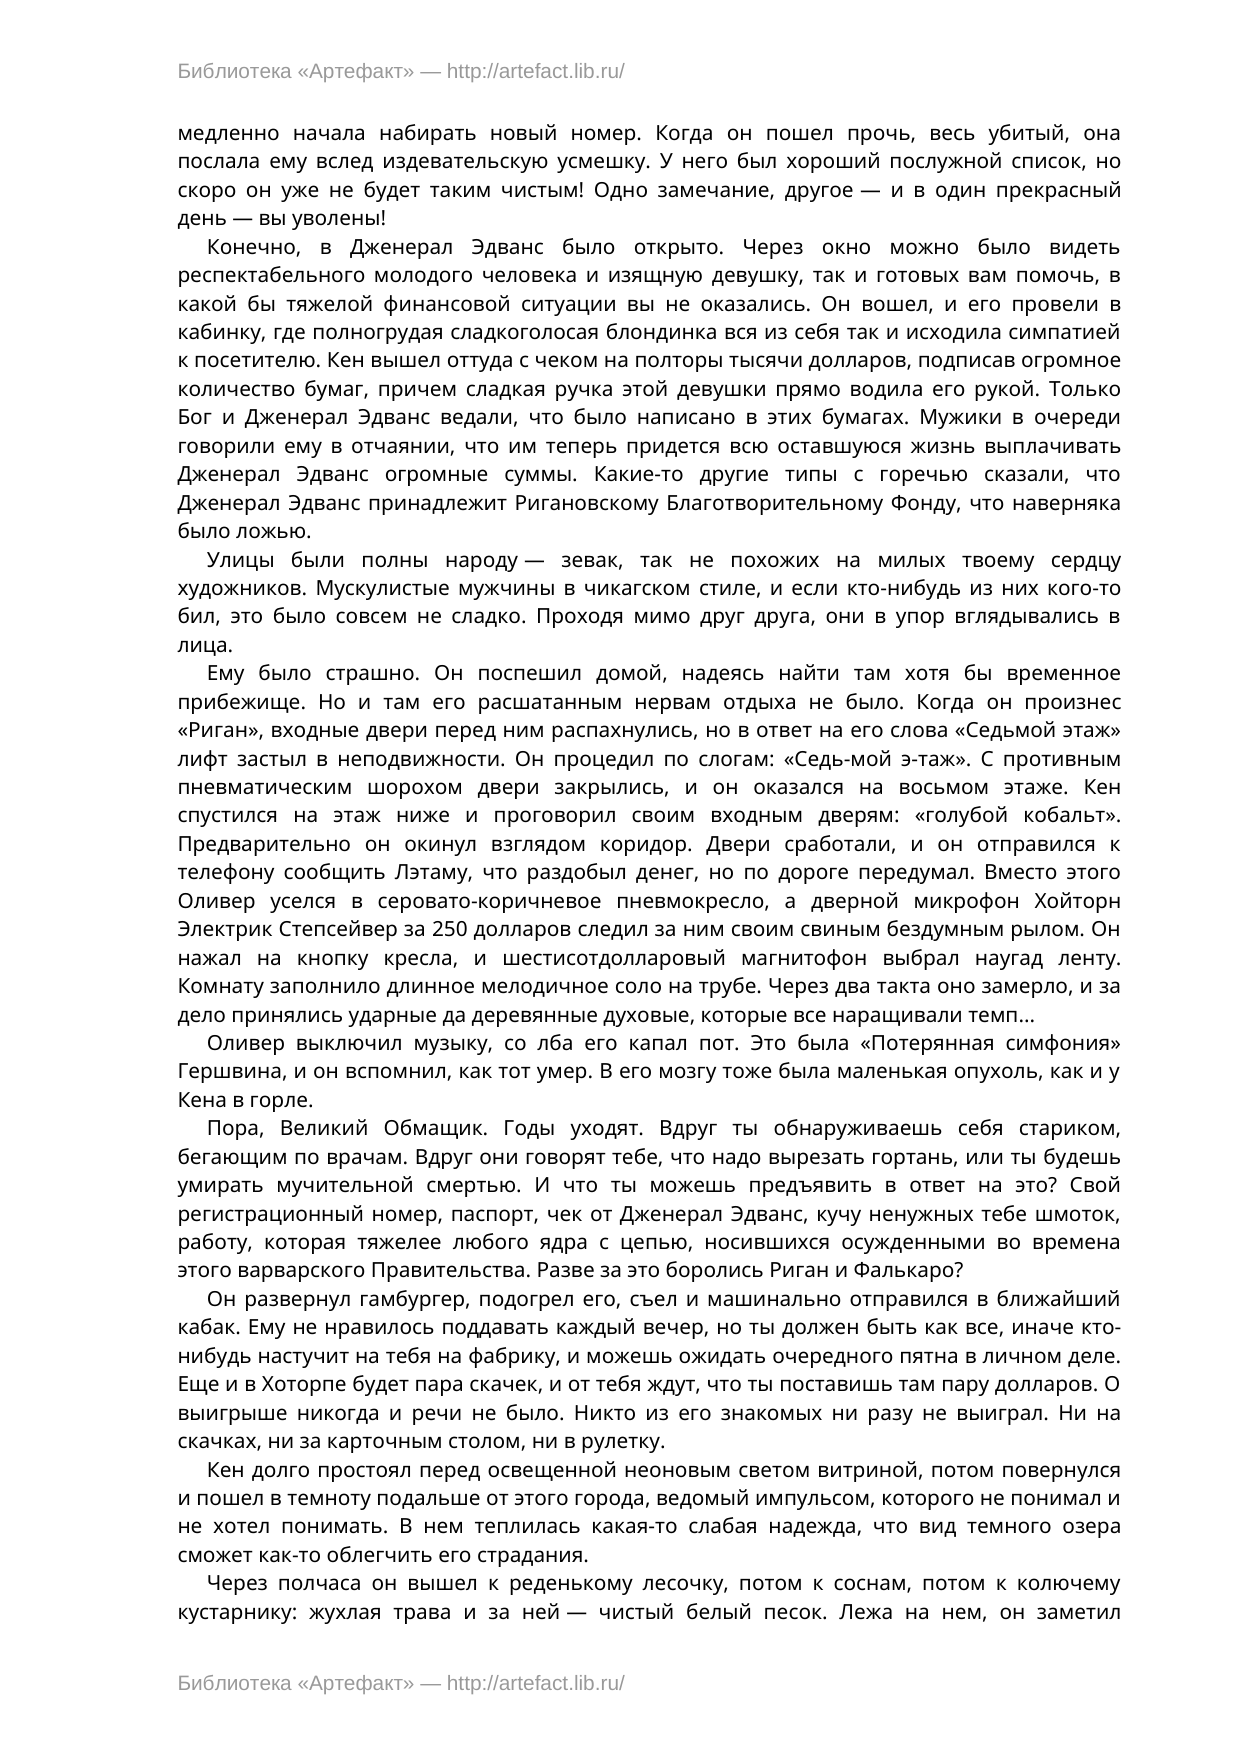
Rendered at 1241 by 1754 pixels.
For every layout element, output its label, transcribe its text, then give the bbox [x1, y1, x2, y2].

text Кен долго простоял перед освещенной неоновым светом витриной, потом повернулся и пошел в темноту подальше от этого города, ведомый импульсом, которого не понимал и не хотел понимать. В нем теплилась какая-то слабая надежда, что вид темного озера сможет как-то облегчить его страдания. [177, 1455, 1122, 1568]
text Улицы были полны народу — зевак, так не похожих на милых твоему сердцу художников. Мускулистые мужчины в чикагском стиле, и если кто-нибудь из них кого-то бил, это было совсем не сладко. Проходя мимо друг друга, они в упор вглядывались в лица. [177, 545, 1122, 658]
text Конечно, в Дженерал Эдванс было открыто. Через окно можно было видеть респектабельного молодого человека и изящную девушку, так и готовых вам помочь, в какой бы тяжелой финансовой ситуации вы не оказались. Он вошел, и его провели в кабинку, где полногрудая сладкоголосая блондинка вся из себя так и исходила симпатией к посетителю. Кен вышел оттуда с чеком на полторы тысячи долларов, подписав огромное количество бумаг, причем сладкая ручка этой девушки прямо водила его рукой. Только Бог и Дженерал Эдванс ведали, что было написано в этих бумагах. Мужики в очереди говорили ему в отчаянии, что им теперь придется всю оставшуюся жизнь выплачивать Дженерал Эдванс огромные суммы. Какие-то другие типы с горечью сказали, что Дженерал Эдванс принадлежит Ригановскому Благотворительному Фонду, что наверняка было ложью. [177, 232, 1122, 545]
text Ему было страшно. Он поспешил домой, надеясь найти там хотя бы временное прибежище. Но и там его расшатанным нервам отдыха не было. Когда он произнес «Риган», входные двери перед ним распахнулись, но в ответ на его слова «Седьмой этаж» лифт застыл в неподвижности. Он процедил по слогам: «Седь-мой э-таж». С противным пневматическим шорохом двери закрылись, и он оказался на восьмом этаже. Кен спустился на этаж ниже и проговорил своим входным дверям: «голубой кобальт». Предварительно он окинул взглядом коридор. Двери сработали, и он отправился к телефону сообщить Лэтаму, что раздобыл денег, но по дороге передумал. Вместо этого Оливер уселся в серовато-коричневое пневмокресло, а дверной микрофон Хойторн Электрик Степсейвер за 250 долларов следил за ним своим свиным бездумным рылом. Он нажал на кнопку кресла, и шестисотдолларовый магнитофон выбрал наугад ленту. Комнату заполнило длинное мелодичное соло на трубе. Через два такта оно замерло, и за дело принялись ударные да деревянные духовые, которые все наращивали темп... [177, 658, 1122, 1028]
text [177, 1568, 1122, 1625]
text Оливер выключил музыку, со лба его капал пот. Это была «Потерянная симфония» Гершвина, и он вспомнил, как тот умер. В его мозгу тоже была маленькая опухоль, как и у Кена в горле. [177, 1028, 1122, 1113]
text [177, 118, 1122, 232]
text Пора, Великий Обмащик. Годы уходят. Вдруг ты обнаруживаешь себя стариком, бегающим по врачам. Вдруг они говорят тебе, что надо вырезать гортань, или ты будешь умирать мучительной смертью. И что ты можешь предъявить в ответ на это? Свой регистрационный номер, паспорт, чек от Дженерал Эдванс, кучу ненужных тебе шмоток, работу, которая тяжелее любого ядра с цепью, носившихся осужденными во времена этого варварского Правительства. Разве за это боролись Риган и Фалькаро? [177, 1113, 1122, 1284]
text Он развернул гамбургер, подогрел его, съел и машинально отправился в ближайший кабак. Ему не нравилось поддавать каждый вечер, но ты должен быть как все, иначе кто-нибудь настучит на тебя на фабрику, и можешь ожидать очередного пятна в личном деле. Еще и в Хоторпе будет пара скачек, и от тебя ждут, что ты поставишь там пару долларов. О выигрыше никогда и речи не было. Никто из его знакомых ни разу не выиграл. Ни на скачках, ни за карточным столом, ни в рулетку. [177, 1284, 1122, 1455]
